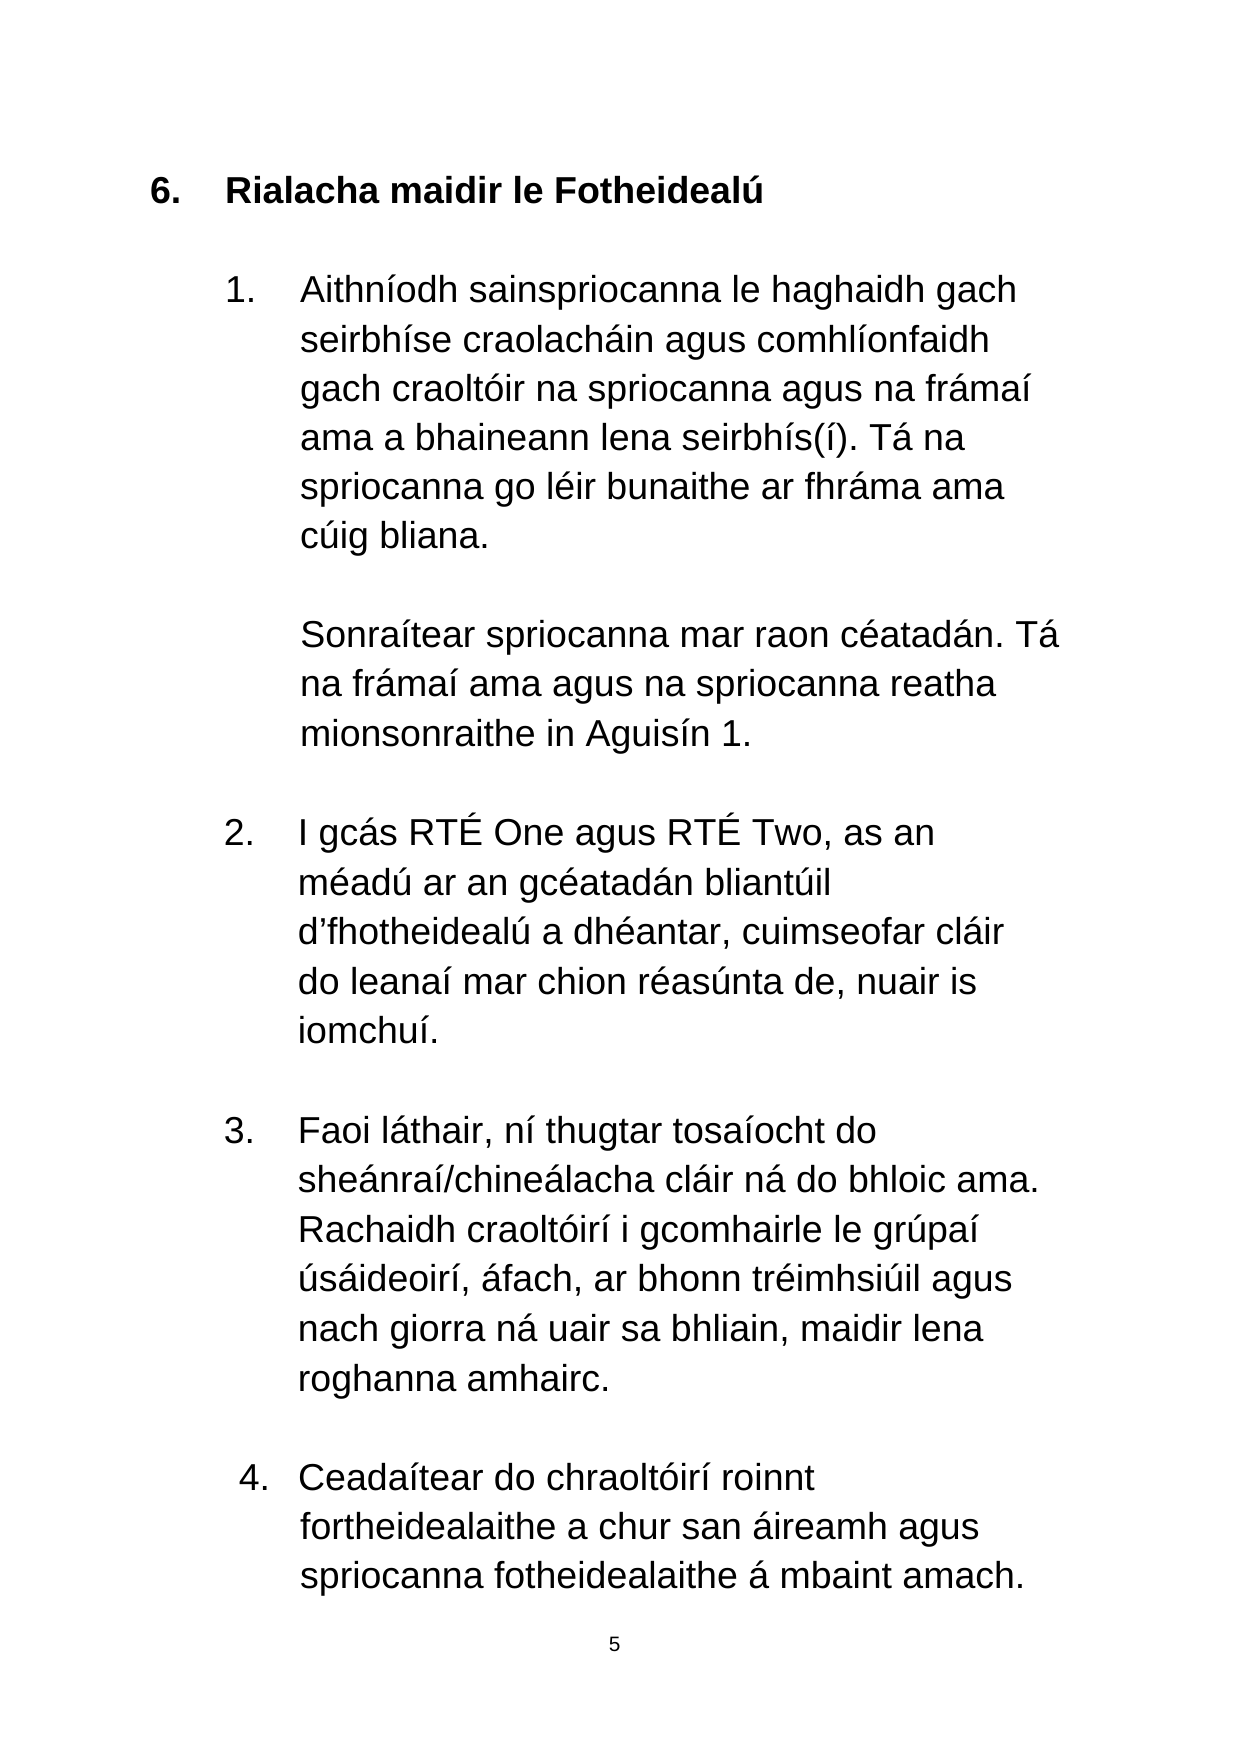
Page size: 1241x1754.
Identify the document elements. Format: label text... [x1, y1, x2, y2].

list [239, 1455, 1029, 1596]
subtitle Rialacha maidir le Fotheidealú [150, 168, 1004, 211]
list Faoi láthair, ní thugtar tosaíocht do sheánraí/chineálacha cláir ná do bhloic ama. Rachaidh craoltóirí i gcomhairle le grúpaí úsáideoirí, áfach, ar bhonn tréimhsiúil agus nach giorra ná uair sa bhliain, maidir lena roghanna amhairc. [224, 1108, 1056, 1399]
text Sonraítear spriocanna mar raon céatadán. Tá na frámaí ama agus na spriocanna reatha mionsonraithe in Aguisín 1. [300, 612, 1065, 754]
list Aithníodh sainspriocanna le haghaidh gach seirbhíse craolacháin agus comhlíonfaidh gach craoltóir na spriocanna agus na frámaí ama a bhaineann lena seirbhís(í). Tá na spriocanna go léir bunaithe ar fhráma ama cúig bliana. [225, 268, 1063, 556]
list I gcás RTÉ One agus RTÉ Two, as an méadú ar an gcéatadán bliantúil d’fhotheidealú a dhéantar, cuimseofar cláir do leanaí mar chion réasúnta de, nuair is iomchuí. [224, 810, 1055, 1052]
